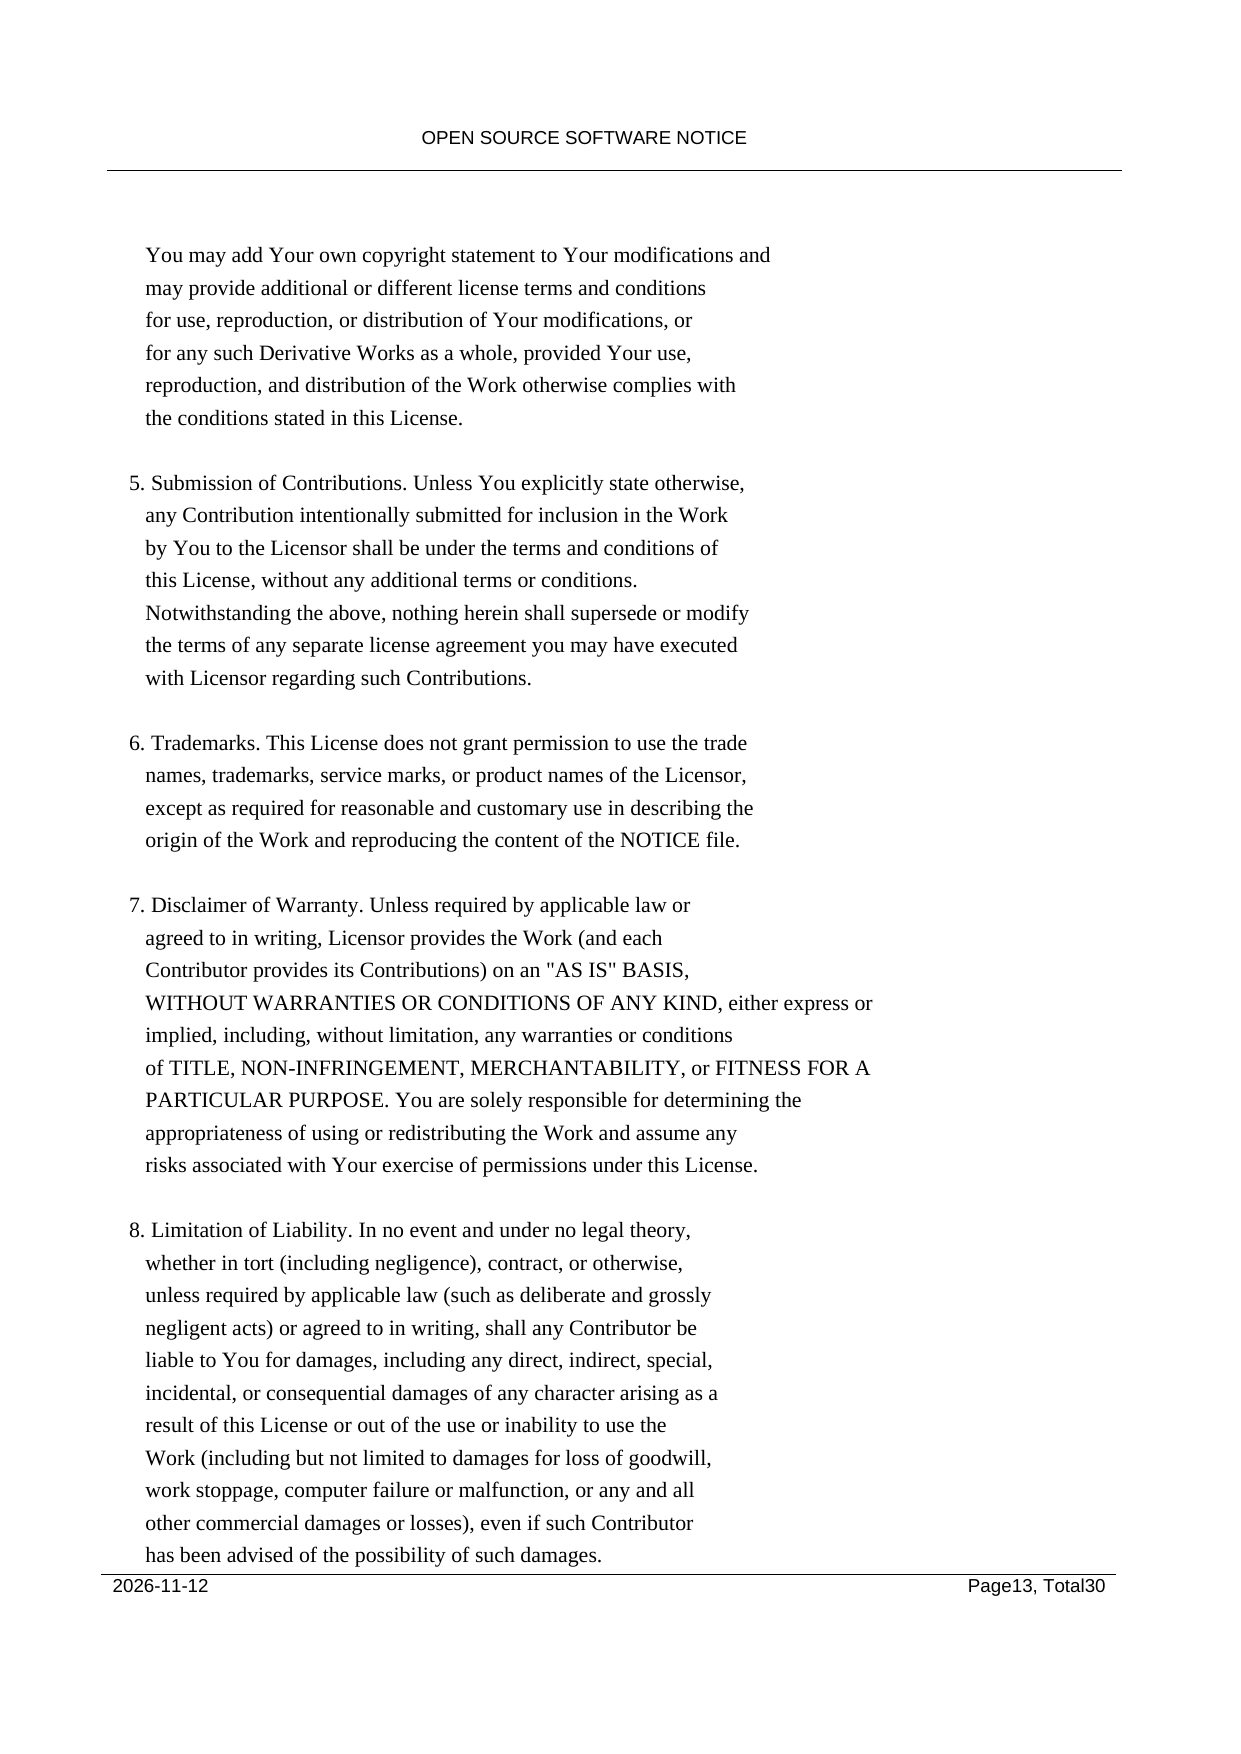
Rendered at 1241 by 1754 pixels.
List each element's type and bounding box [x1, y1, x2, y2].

text [112, 206, 1128, 1571]
